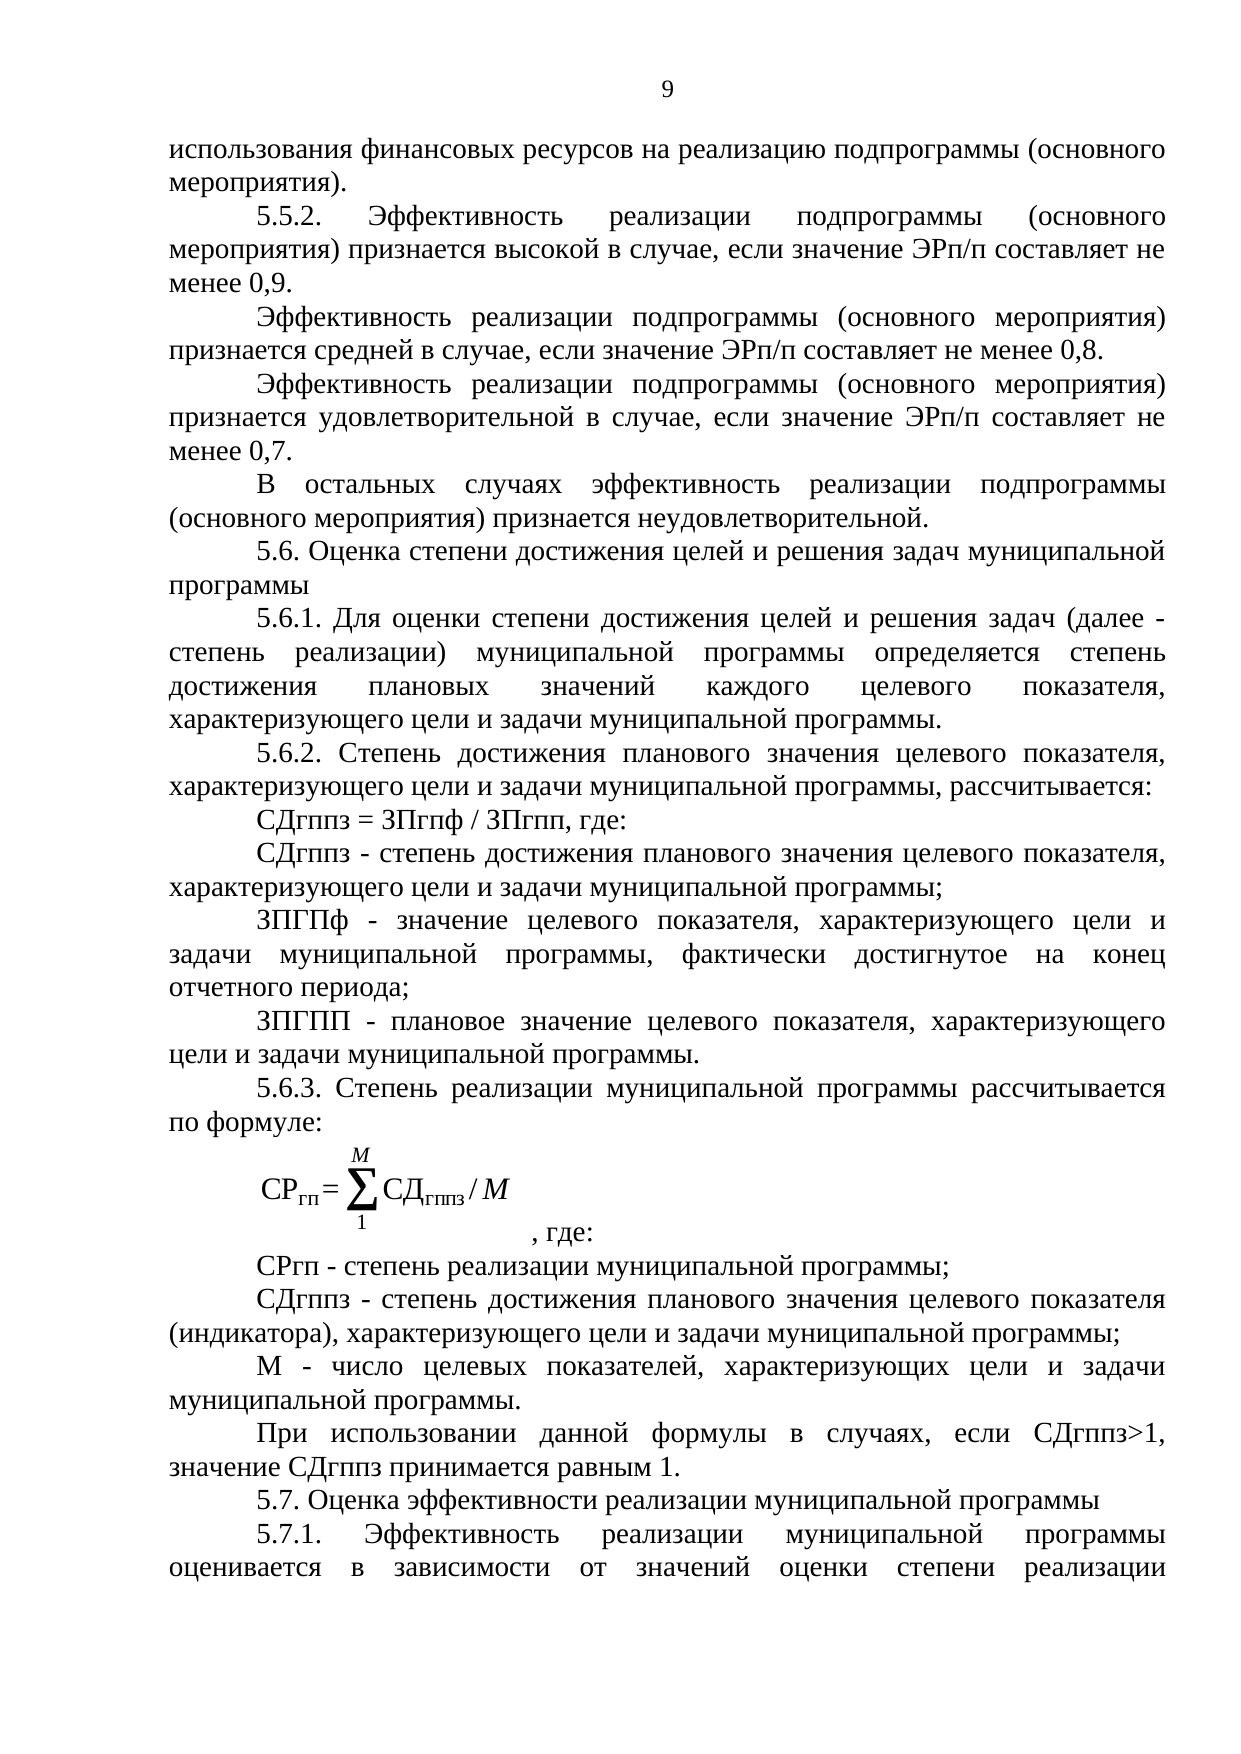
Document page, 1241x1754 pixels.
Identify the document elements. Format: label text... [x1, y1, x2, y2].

text ЗПГПП - плановое значение целевого показателя, характеризующего цели и задачи муниципальной программы. [169, 1003, 1167, 1070]
text Эффективность реализации подпрограммы (основного мероприятия) признается удовлетворительной в случае, если значение ЭРп/п составляет не менее 0,7. [169, 366, 1167, 466]
text ЗПГПф - значение целевого показателя, характеризующего цели и задачи муниципальной программы, фактически достигнутое на конец отчетного периода; [169, 902, 1167, 1003]
text М - число целевых показателей, характеризующих цели и задачи муниципальной программы. [169, 1348, 1167, 1415]
text , где: [169, 1137, 1167, 1248]
text При использовании данной формулы в случаях, если СДгппз>1, значение СДгппз принимается равным 1. [169, 1415, 1167, 1482]
text 5.5.2. Эффективность реализации подпрограммы (основного мероприятия) признается высокой в случае, если значение ЭРп/п составляет не менее 0,9. [169, 198, 1167, 299]
text СРгп - степень реализации муниципальной программы; [169, 1248, 1167, 1281]
text СДгппз - степень достижения планового значения целевого показателя (индикатора), характеризующего цели и задачи муниципальной программы; [169, 1281, 1167, 1348]
text 5.6.3. Степень реализации муниципальной программы рассчитывается по формуле: [169, 1070, 1167, 1137]
text СДгппз = ЗПгпф / ЗПгпп, где: [169, 802, 1167, 835]
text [169, 131, 1167, 198]
text 5.6.2. Степень достижения планового значения целевого показателя, характеризующего цели и задачи муниципальной программы, рассчитывается: [169, 735, 1167, 802]
subtitle 5.7. Оценка эффективности реализации муниципальной программы [169, 1482, 1167, 1516]
text Эффективность реализации подпрограммы (основного мероприятия) признается средней в случае, если значение ЭРп/п составляет не менее 0,8. [169, 299, 1167, 366]
text В остальных случаях эффективность реализации подпрограммы (основного мероприятия) признается неудовлетворительной. [169, 466, 1167, 533]
subtitle 5.6. Оценка степени достижения целей и решения задач муниципальной программы [169, 533, 1167, 601]
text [169, 1516, 1167, 1583]
text СДгппз - степень достижения планового значения целевого показателя, характеризующего цели и задачи муниципальной программы; [169, 835, 1167, 902]
text 5.6.1. Для оценки степени достижения целей и решения задач (далее - степень реализации) муниципальной программы определяется степень достижения плановых значений каждого целевого показателя, характеризующего цели и задачи муниципальной программы. [169, 601, 1167, 735]
